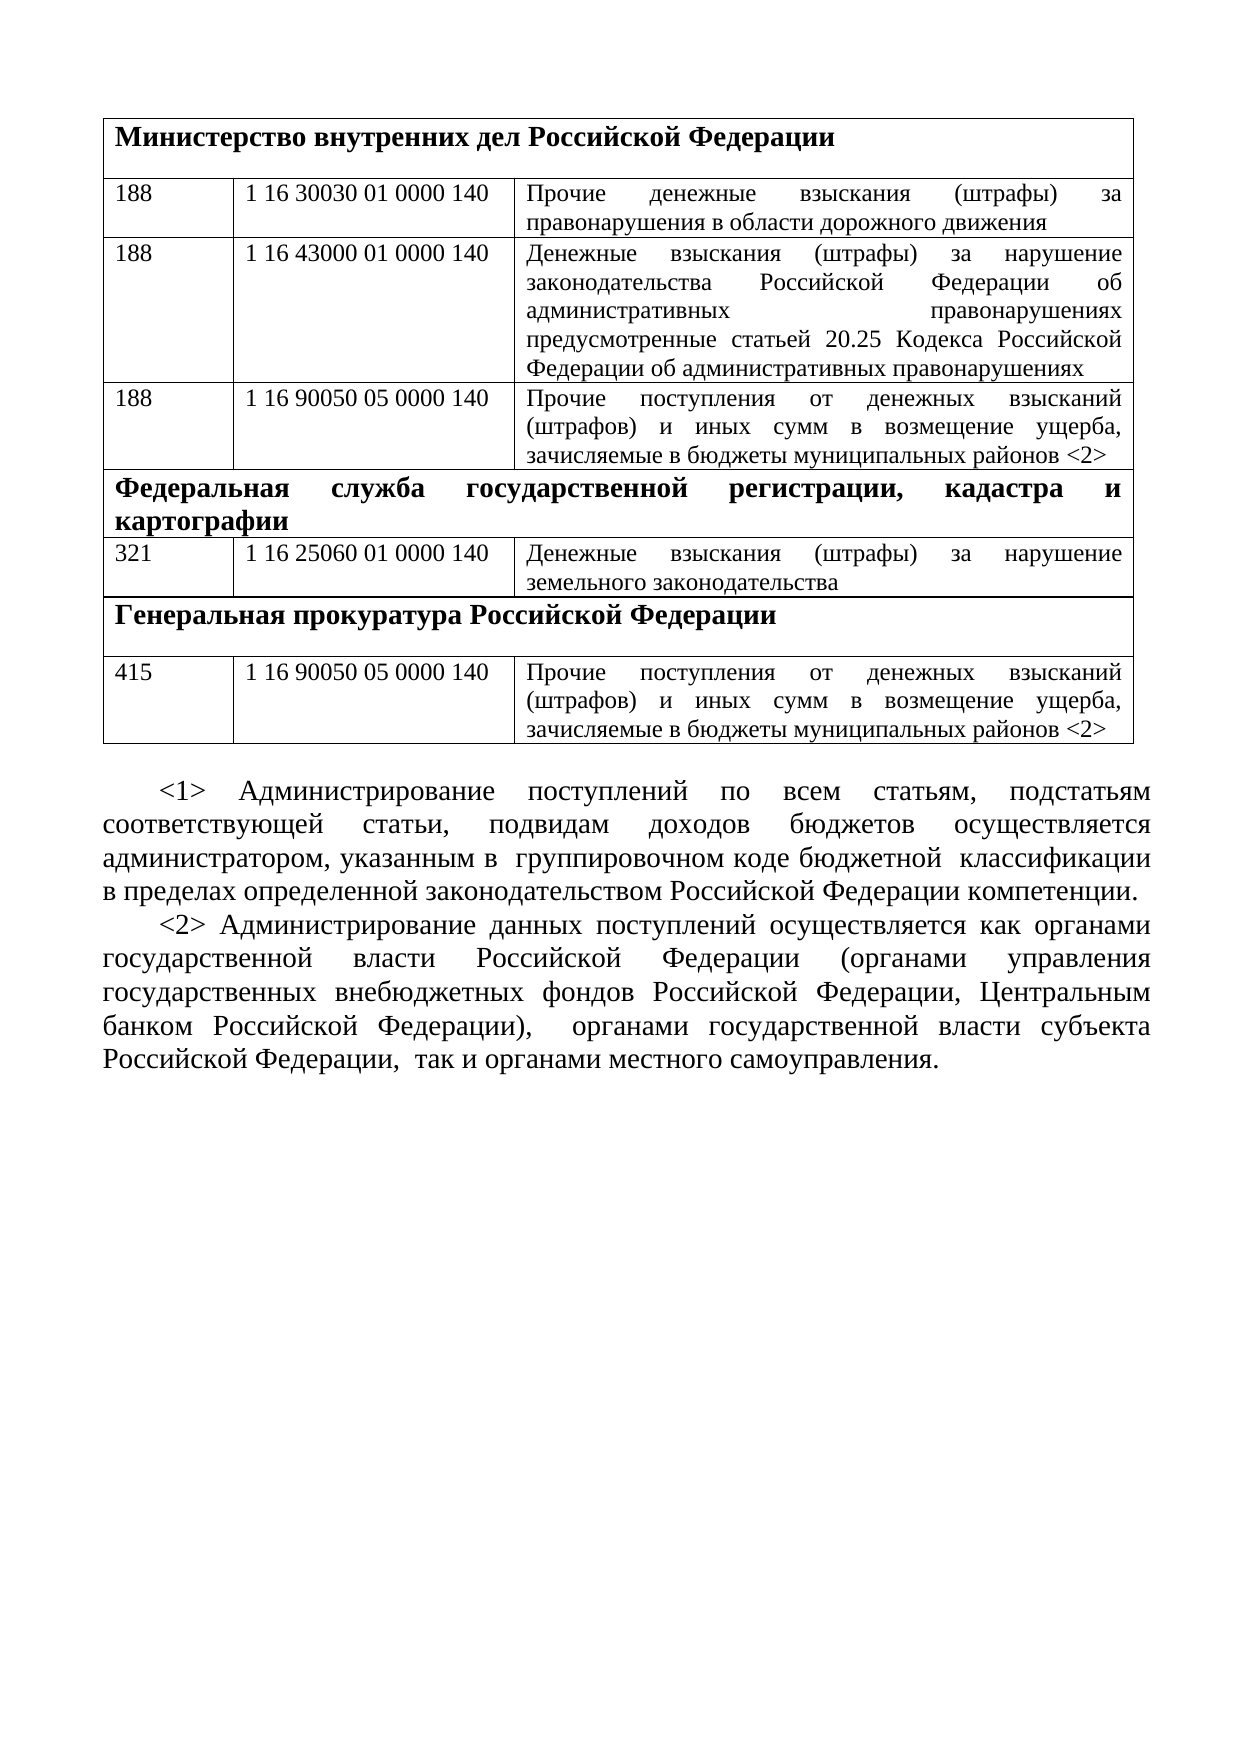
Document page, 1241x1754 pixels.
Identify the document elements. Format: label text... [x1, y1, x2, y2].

table_cell Прочие денежные взыскания (штрафы) за правонарушения в области дорожного движения [515, 179, 1133, 237]
table_cell Денежные взыскания (штрафы) за нарушение законодательства Российской Федерации об административных правонарушениях предусмотренные статьей 20.25 Кодекса Российской Федерации об административных правонарушениях [515, 238, 1133, 382]
text <2> Администрирование данных поступлений осуществляется как органами государственной власти Российской Федерации (органами управления государственных внебюджетных фондов Российской Федерации, Центральным банком Российской Федерации), органами государственной власти субъекта Российской Федерации, так и органами местного самоуправления. [102, 907, 1152, 1075]
table_cell 1 16 25060 01 0000 140 [234, 538, 514, 596]
text <1> Администрирование поступлений по всем статьям, подстатьям соответствующей статьи, подвидам доходов бюджетов осуществляется администратором, указанным в группировочном коде бюджетной классификации в пределах определенной законодательством Российской Федерации компетенции. [102, 773, 1152, 907]
table_cell Федеральная служба государственной регистрации, кадастра и картографии [104, 470, 1133, 537]
table_cell Денежные взыскания (штрафы) за нарушение земельного законодательства [515, 538, 1133, 596]
table_cell 1 16 43000 01 0000 140 [234, 238, 514, 382]
table_cell 1 16 90050 05 0000 140 [234, 383, 514, 469]
table_cell 1 16 30030 01 0000 140 [234, 179, 514, 237]
table_cell 415 [104, 657, 233, 743]
table_cell 188 [104, 179, 233, 237]
table_cell Министерство внутренних дел Российской Федерации [104, 119, 1133, 177]
table_cell 1 16 90050 05 0000 140 [234, 657, 514, 743]
table_cell Генеральная прокуратура Российской Федерации [104, 598, 1133, 656]
table_cell 188 [104, 238, 233, 382]
table_cell Прочие поступления от денежных взысканий (штрафов) и иных сумм в возмещение ущерба, зачисляемые в бюджеты муниципальных районов <2> [515, 657, 1133, 743]
table_cell 188 [104, 383, 233, 469]
table_cell Прочие поступления от денежных взысканий (штрафов) и иных сумм в возмещение ущерба, зачисляемые в бюджеты муниципальных районов <2> [515, 383, 1133, 469]
table_cell 321 [104, 538, 233, 596]
